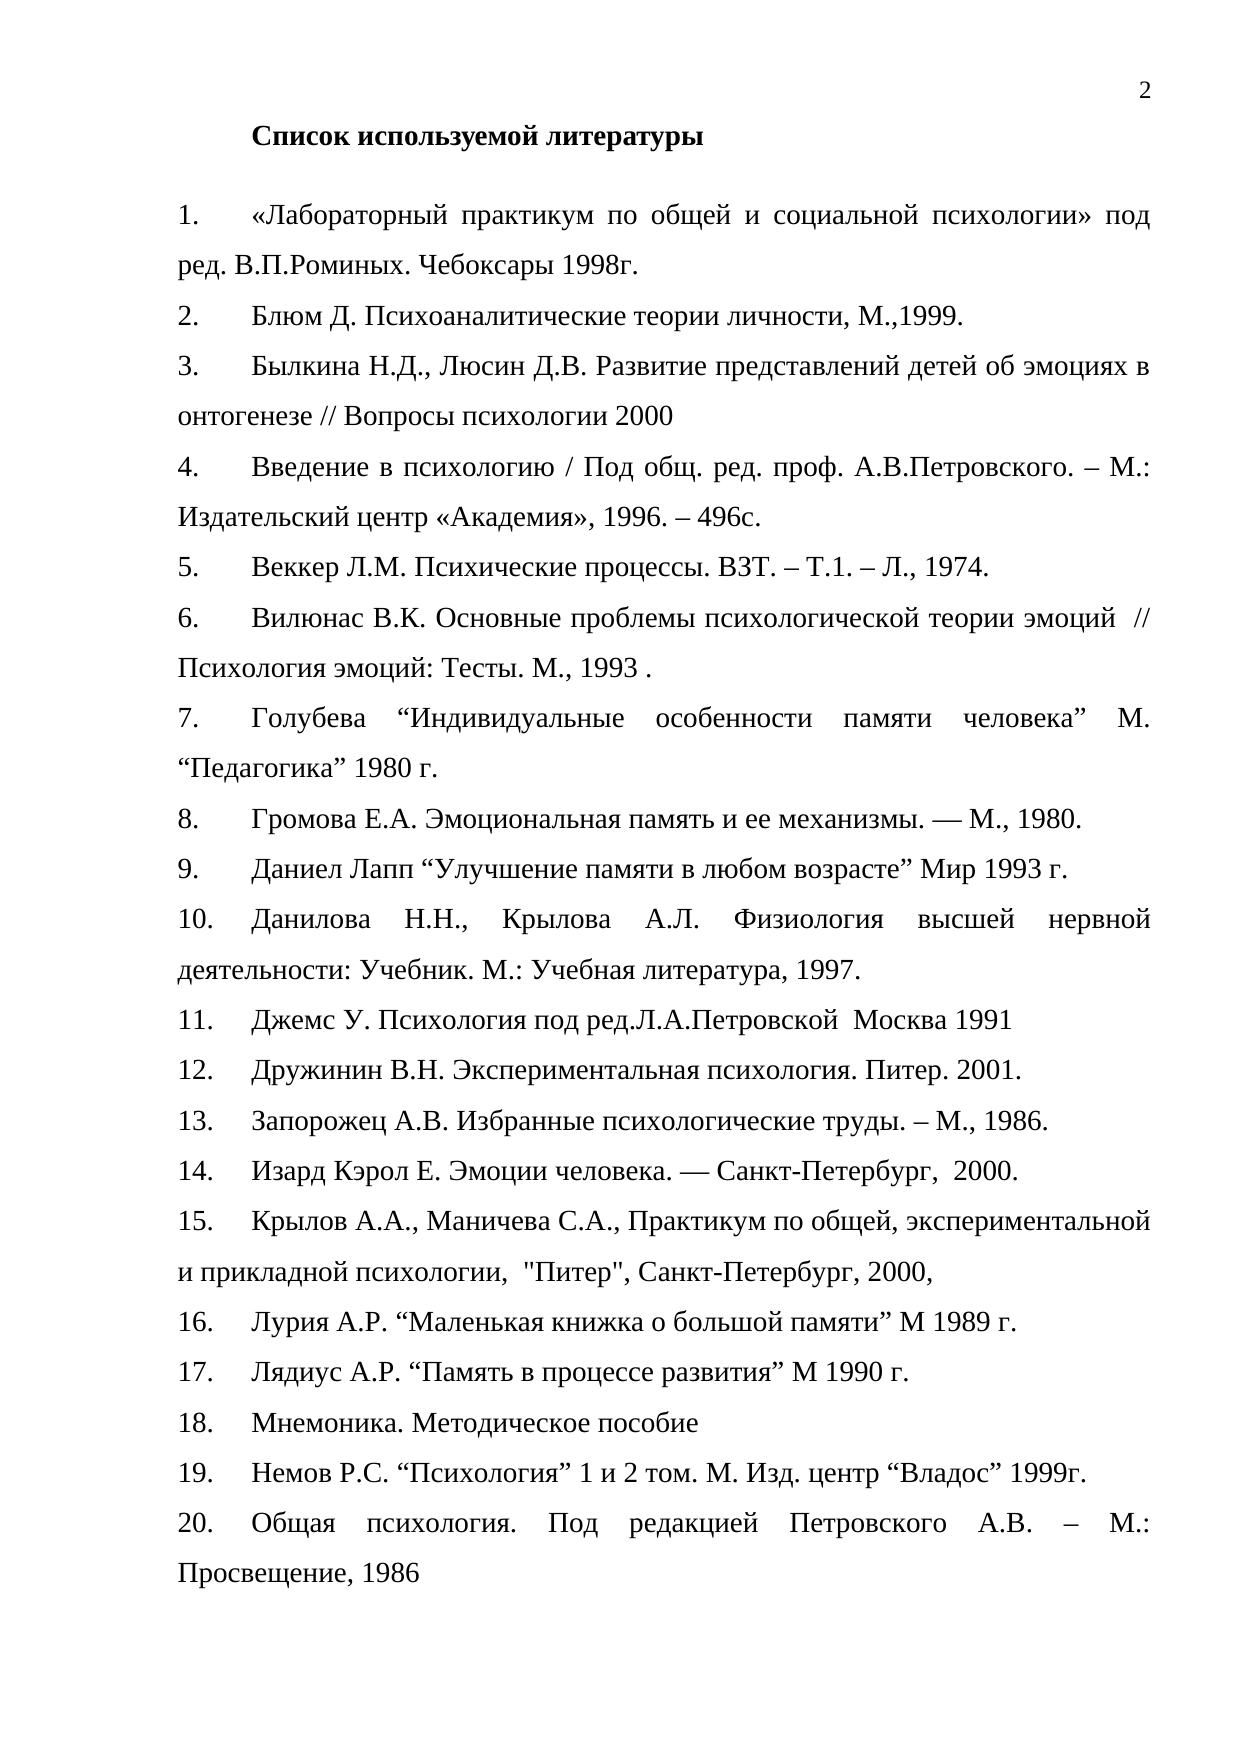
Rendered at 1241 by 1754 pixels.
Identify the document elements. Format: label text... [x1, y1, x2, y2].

list Веккер Л.М. Психические процессы. ВЗТ. – Т.1. – Л., 1974. [177, 549, 1152, 583]
subtitle Список используемой литературы [177, 118, 1152, 152]
list Мнемоника. Методическое пособие [177, 1405, 1152, 1438]
list Лядиус А.Р. “Память в процессе развития” М 1990 г. [177, 1354, 1152, 1388]
list Былкина Н.Д., Люсин Д.В. Развитие представлений детей об эмоциях в онтогенезе // Вопросы психологии 2000 [177, 348, 1152, 432]
list Общая психология. Под редакцией Петровского А.В. – М.: Просвещение, 1986 [177, 1505, 1152, 1589]
list Вилюнас В.К. Основные проблемы психологической теории эмоций // Психология эмоций: Тесты. М., 1993 . [177, 600, 1152, 683]
list Даниел Лапп “Улучшение памяти в любом возрасте” Мир 1993 г. [177, 851, 1152, 885]
list «Лабораторный практикум по общей и социальной психологии» под ред. В.П.Роминых. Чебоксары 1998г. [177, 197, 1152, 281]
list Изард Кэрол Е. Эмоции человека. — Санкт-Петербург, 2000. [177, 1153, 1152, 1187]
list Голубева “Индивидуальные особенности памяти человека” М. “Педагогика” 1980 г. [177, 700, 1152, 784]
list Громова Е.А. Эмоциональная память и ее механизмы. — М., 1980. [177, 801, 1152, 834]
list Джемс У. Психология под ред.Л.А.Петровской Москва 1991 [177, 1002, 1152, 1036]
list Дружинин В.Н. Экспериментальная психология. Питер. 2001. [177, 1052, 1152, 1086]
list Немов Р.С. “Психология” 1 и 2 том. М. Изд. центр “Владос” 1999г. [177, 1455, 1152, 1488]
list Лурия А.Р. “Маленькая книжка о большой памяти” М 1989 г. [177, 1304, 1152, 1338]
list Данилова Н.Н., Крылова А.Л. Физиология высшей нервной деятельности: Учебник. М.: Учебная литература, 1997. [177, 902, 1152, 985]
list Запорожец А.В. Избранные психологические труды. – М., 1986. [177, 1103, 1152, 1136]
list Блюм Д. Психоаналитические теории личности, М.,1999. [177, 298, 1152, 331]
list Крылов А.А., Маничева С.А., Практикум по общей, экспериментальной и прикладной психологии, "Питер", Санкт-Петербург, 2000, [177, 1203, 1152, 1287]
list Введение в психологию / Под общ. ред. проф. А.В.Петровского. – М.: Издательский центр «Академия», 1996. – 496с. [177, 449, 1152, 533]
